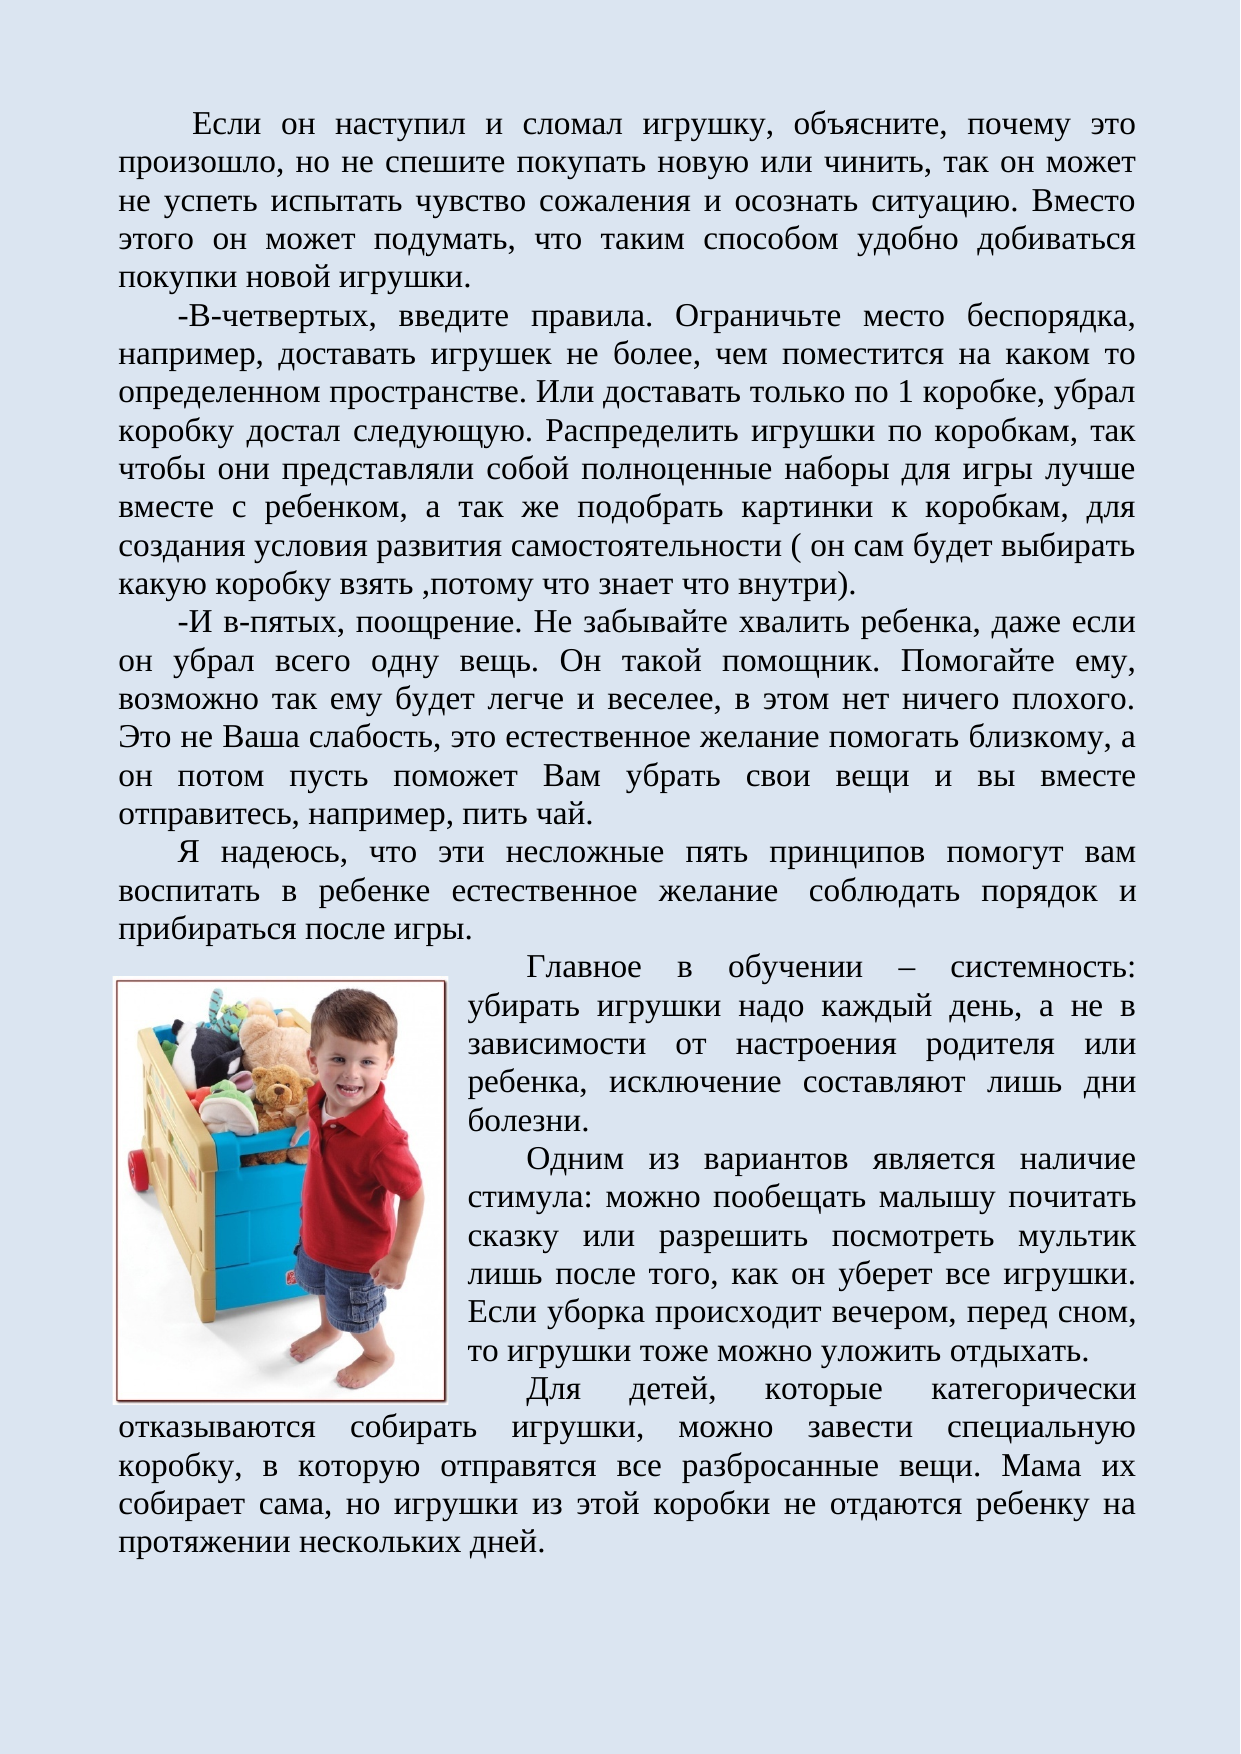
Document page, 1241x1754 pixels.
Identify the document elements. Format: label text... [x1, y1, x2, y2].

picture [112, 976, 449, 1405]
text Если он наступил и сломал игрушку, объясните, почему это произошло, но не спешите покупать новую или чинить, так он может не успеть испытать чувство сожаления и осознать ситуацию. Вместо этого он может подумать, что таким способом удобно добиваться покупки новой игрушки. [118, 103, 1137, 295]
text Главное в обучении – системность: убирать игрушки надо каждый день, а не в зависимости от настроения родителя или ребенка, исключение составляют лишь дни болезни. [118, 947, 1137, 1138]
text -И в-пятых, поощрение. Не забывайте хвалить ребенка, даже если он убрал всего одну вещь. Он такой помощник. Помогайте ему, возможно так ему будет легче и веселее, в этом нет ничего плохого. Это не Ваша слабость, это естественное желание помогать близкому, а он потом пусть поможет Вам убрать свои вещи и вы вместе отправитесь, например, пить чай. [118, 602, 1137, 832]
text Я надеюсь, что эти несложные пять принципов помогут вам воспитать в ребенке естественное желание соблюдать порядок и прибираться после игры. [118, 832, 1137, 947]
text -В-четвертых, введите правила. Ограничьте место беспорядка, например, доставать игрушек не более, чем поместится на каком то определенном пространстве. Или доставать только по 1 коробке, убрал коробку достал следующую. Распределить игрушки по коробкам, так чтобы они представляли собой полноценные наборы для игры лучше вместе с ребенком, а так же подобрать картинки к коробкам, для создания условия развития самостоятельности ( он сам будет выбирать какую коробку взять ,потому что знает что внутри). [118, 295, 1137, 602]
text Для детей, которые категорически отказываются собирать игрушки, можно завести специальную коробку, в которую отправятся все разбросанные вещи. Мама их собирает сама, но игрушки из этой коробки не отдаются ребенку на протяжении нескольких дней. [118, 1368, 1137, 1560]
text Одним из вариантов является наличие стимула: можно пообещать малышу почитать сказку или разрешить посмотреть мультик лишь после того, как он уберет все игрушки. Если уборка происходит вечером, перед сном, то игрушки тоже можно уложить отдыхать. [449, 1138, 1137, 1368]
